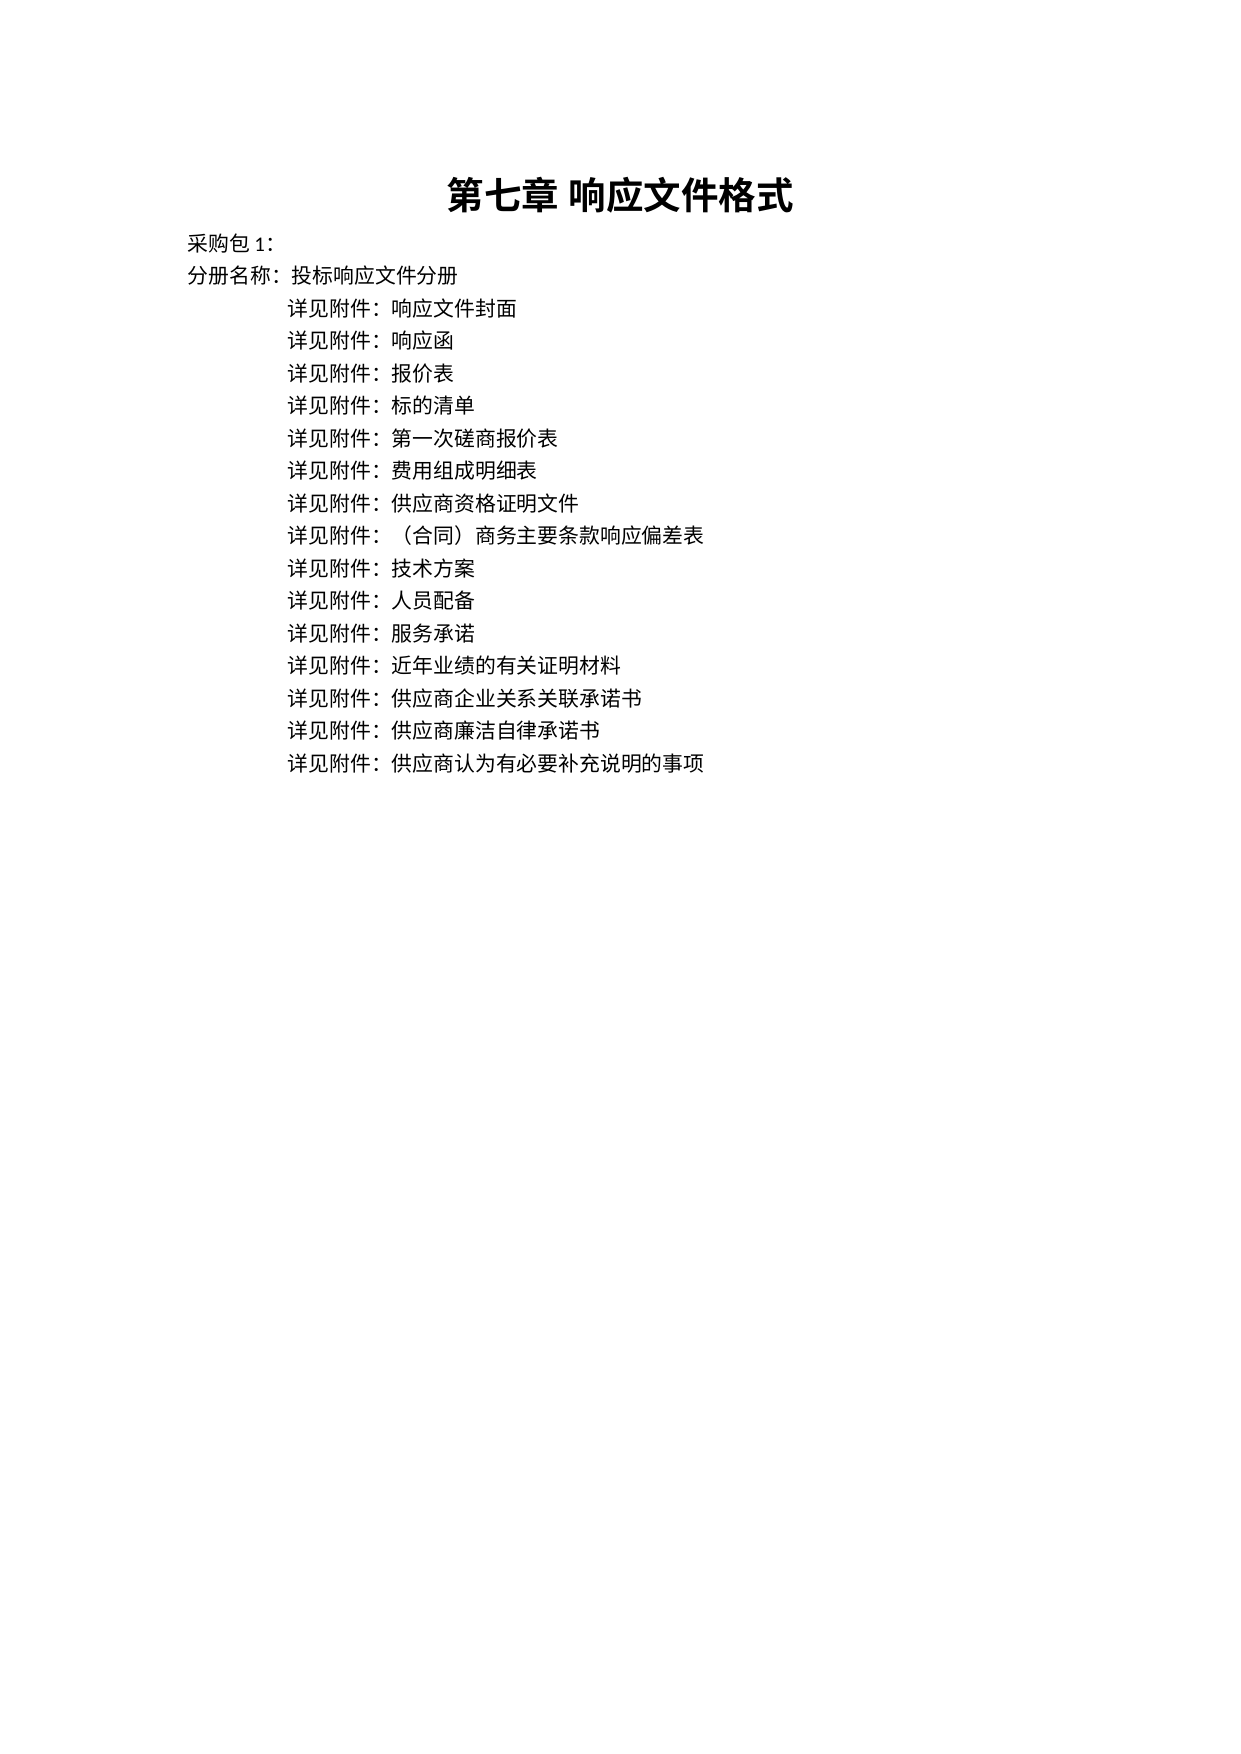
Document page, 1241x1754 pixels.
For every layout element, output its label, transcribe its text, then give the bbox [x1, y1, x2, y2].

text 详见附件：服务承诺 [187, 617, 1053, 649]
text 详见附件：人员配备 [187, 584, 1053, 617]
text 详见附件：报价表 [187, 357, 1053, 389]
text 详见附件：供应商认为有必要补充说明的事项 [187, 747, 1053, 779]
text 详见附件：供应商企业关系关联承诺书 [187, 682, 1053, 714]
text 详见附件：标的清单 [187, 389, 1053, 422]
text 详见附件：（合同）商务主要条款响应偏差表 [187, 519, 1053, 552]
text 采购包1： [187, 227, 1053, 259]
text 详见附件：响应文件封面 [187, 292, 1053, 324]
text 分册名称：投标响应文件分册 [187, 259, 1053, 292]
text 详见附件：技术方案 [187, 552, 1053, 584]
text 详见附件：供应商廉洁自律承诺书 [187, 714, 1053, 747]
text 第七章 响应文件格式 [187, 162, 1053, 227]
text 详见附件：近年业绩的有关证明材料 [187, 649, 1053, 682]
text 详见附件：第一次磋商报价表 [187, 422, 1053, 454]
text 详见附件：供应商资格证明文件 [187, 487, 1053, 519]
text 详见附件：费用组成明细表 [187, 454, 1053, 487]
text 详见附件：响应函 [187, 324, 1053, 357]
